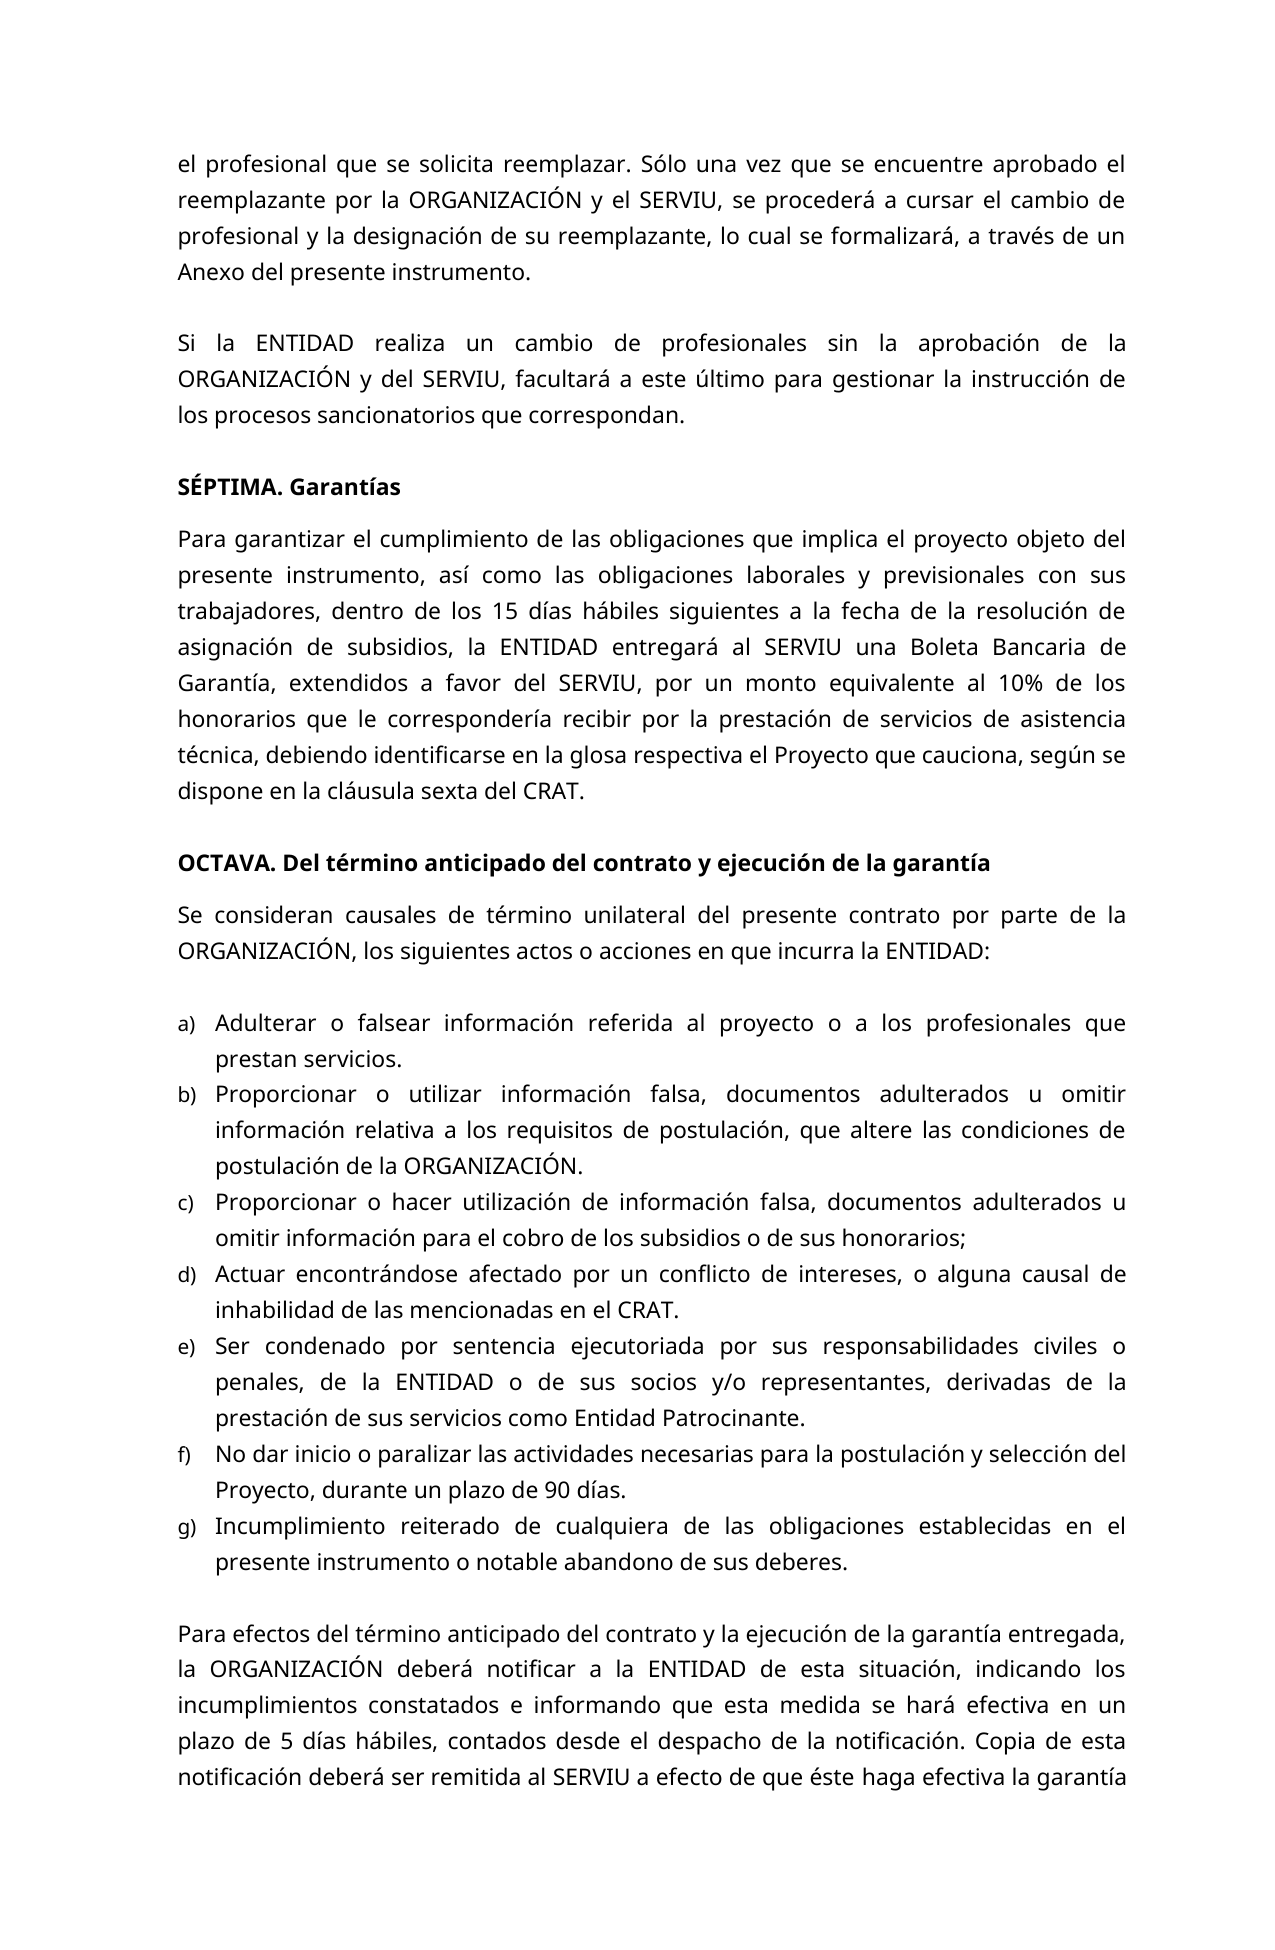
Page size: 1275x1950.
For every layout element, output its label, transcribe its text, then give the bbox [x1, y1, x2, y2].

list Actuar encontrándose afectado por un conflicto de intereses, o alguna causal de inhabilidad de las mencionadas en el CRAT. [177, 1258, 1127, 1325]
list Incumplimiento reiterado de cualquiera de las obligaciones establecidas en el presente instrumento o notable abandono de sus deberes. [177, 1510, 1127, 1577]
list No dar inicio o paralizar las actividades necesarias para la postulación y selección del Proyecto, durante un plazo de 90 días. [177, 1438, 1127, 1505]
list Ser condenado por sentencia ejecutoriada por sus responsabilidades civiles o penales, de la ENTIDAD o de sus socios y/o representantes, derivadas de la prestación de sus servicios como Entidad Patrocinante. [177, 1330, 1127, 1433]
text SÉPTIMA. Garantías [177, 471, 1127, 502]
list Adulterar o falsear información referida al proyecto o a los profesionales que prestan servicios. [177, 1007, 1127, 1074]
text OCTAVA. Del término anticipado del contrato y ejecución de la garantía [177, 847, 1127, 878]
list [177, 1617, 1127, 1792]
text Para garantizar el cumplimiento de las obligaciones que implica el proyecto objeto del presente instrumento, así como las obligaciones laborales y previsionales con sus trabajadores, dentro de los 15 días hábiles siguientes a la fecha de la resolución de asignación de subsidios, la ENTIDAD entregará al SERVIU una Boleta Bancaria de Garantía, extendidos a favor del SERVIU, por un monto equivalente al 10% de los honorarios que le correspondería recibir por la prestación de servicios de asistencia técnica, debiendo identificarse en la glosa respectiva el Proyecto que cauciona, según se dispone en la cláusula sexta del CRAT. [177, 523, 1127, 806]
list Proporcionar o hacer utilización de información falsa, documentos adulterados u omitir información para el cobro de los subsidios o de sus honorarios; [177, 1186, 1127, 1253]
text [177, 148, 1127, 287]
text Si la ENTIDAD realiza un cambio de profesionales sin la aprobación de la ORGANIZACIÓN y del SERVIU, facultará a este último para gestionar la instrucción de los procesos sancionatorios que correspondan. [177, 327, 1127, 431]
text Se consideran causales de término unilateral del presente contrato por parte de la ORGANIZACIÓN, los siguientes actos o acciones en que incurra la ENTIDAD: [177, 899, 1127, 966]
list Proporcionar o utilizar información falsa, documentos adulterados u omitir información relativa a los requisitos de postulación, que altere las condiciones de postulación de la ORGANIZACIÓN. [177, 1078, 1127, 1182]
